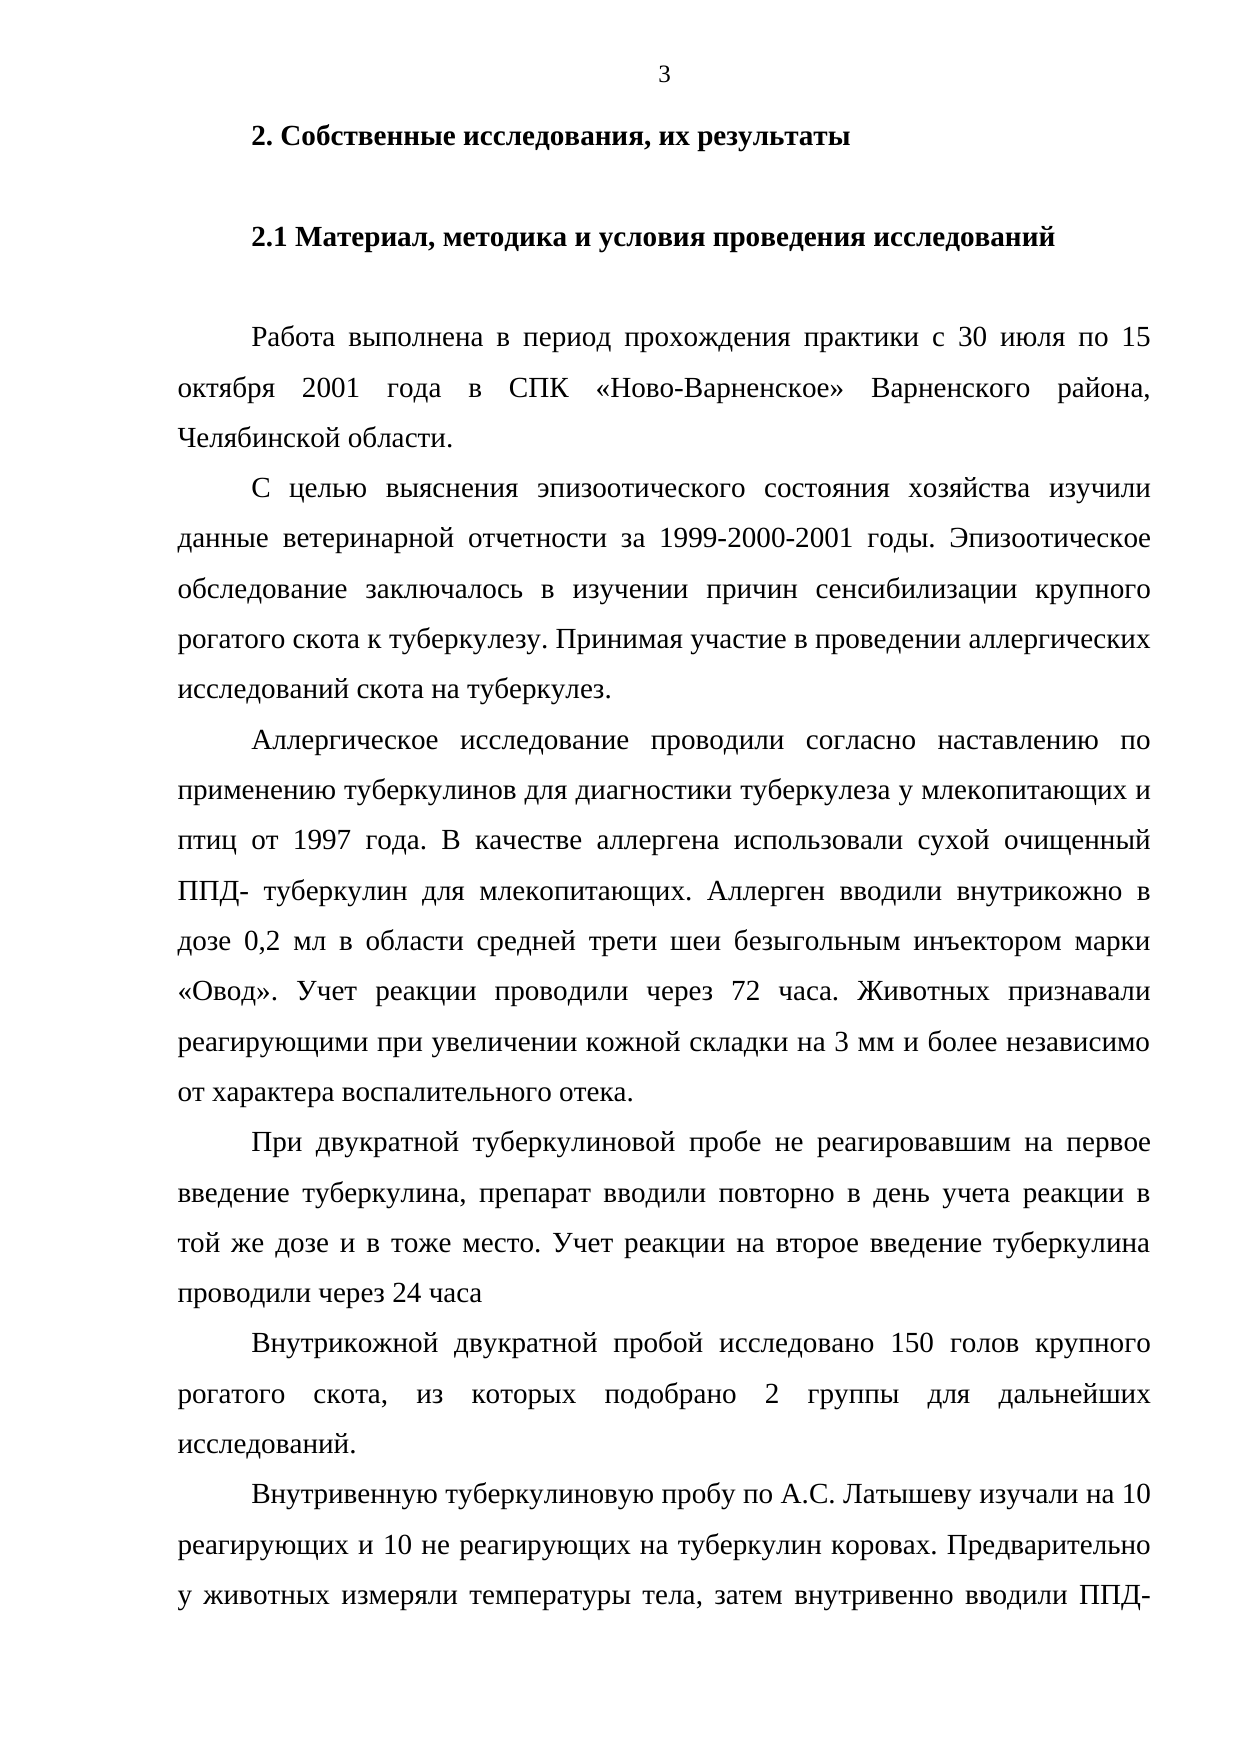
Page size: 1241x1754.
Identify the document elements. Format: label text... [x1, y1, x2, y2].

text 2.1 Материал, методика и условия проведения исследований [177, 219, 1152, 252]
text Внутрикожной двукратной пробой исследовано 150 голов крупного рогатого скота, из которых подобрано 2 группы для дальнейших исследований. [177, 1326, 1152, 1460]
text 2. Собственные исследования, их результаты [177, 118, 1152, 152]
text С целью выяснения эпизоотического состояния хозяйства изучили данные ветеринарной отчетности за 1999-2000-2001 годы. Эпизоотическое обследование заключалось в изучении причин сенсибилизации крупного рогатого скота к туберкулезу. Принимая участие в проведении аллергических исследований скота на туберкулез. [177, 470, 1152, 705]
text Работа выполнена в период прохождения практики с 30 июля по 15 октября 2001 года в СПК «Ново-Варненское» Варненского района, Челябинской области. [177, 319, 1152, 453]
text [177, 1477, 1152, 1611]
text Аллергическое исследование проводили согласно наставлению по применению туберкулинов для диагностики туберкулеза у млекопитающих и птиц от 1997 года. В качестве аллергена использовали сухой очищенный ППД- туберкулин для млекопитающих. Аллерген вводили внутрикожно в дозе 0,2 мл в области средней трети шеи безыгольным инъектором марки «Овод». Учет реакции проводили через 72 часа. Животных признавали реагирующими при увеличении кожной складки на 3 мм и более независимо от характера воспалительного отека. [177, 722, 1152, 1108]
text При двукратной туберкулиновой пробе не реагировавшим на первое введение туберкулина, препарат вводили повторно в день учета реакции в той же дозе и в тоже место. Учет реакции на второе введение туберкулина проводили через 24 часа [177, 1124, 1152, 1309]
